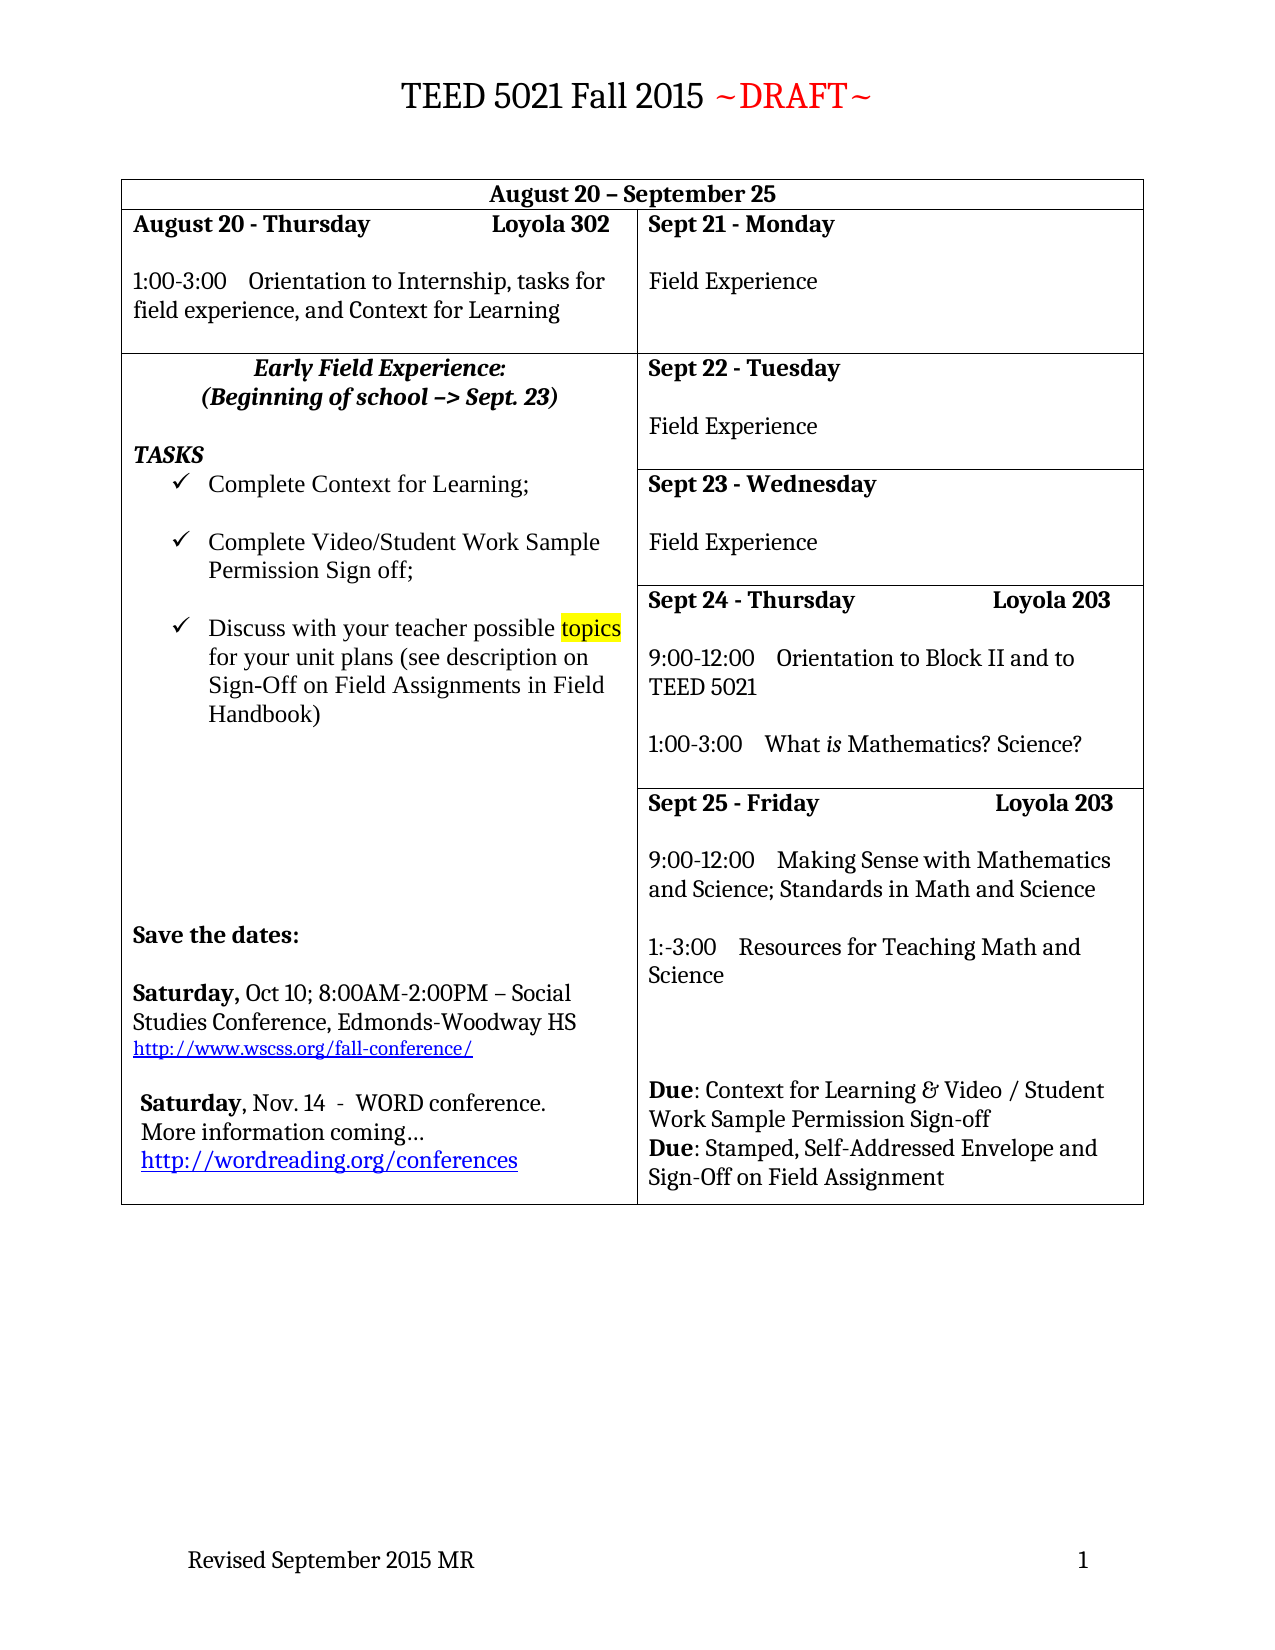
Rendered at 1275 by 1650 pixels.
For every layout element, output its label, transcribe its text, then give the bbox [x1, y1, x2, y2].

table_header August 20 – September 25 [122, 180, 1143, 208]
table_cell Sept 21 - Monday Field Experience [638, 210, 1143, 353]
table_cell Sept 23 - Wednesday Field Experience [638, 470, 1143, 585]
table_cell Sept 25 - Friday Loyola 203 9:00-12:00 Making Sense with Mathematics and Science; Standards in Math and Science 1:-3:00 Resources for Teaching Math and Science Due: Context for Learning & Video / Student Work Sample Permission Sign-off Due: Stamped, Self-Addressed Envelope and Sign-Off on Field Assignment [638, 789, 1143, 1204]
table_cell Early Field Experience: (Beginning of school –> Sept. 23) TASKS Complete Context for Learning; Complete Video/Student Work Sample Permission Sign off; Discuss with your teacher possible topics for your unit plans (see description on Sign-Off on Field Assignments in Field Handbook) Save the dates: Saturday, Oct 10; 8:00AM-2:00PM – Social Studies Conference, Edmonds-Woodway HS http://www.wscss.org/fall-conference/ [122, 354, 637, 1204]
table_cell August 20 - Thursday Loyola 302 1:00-3:00 Orientation to Internship, tasks for field experience, and Context for Learning [122, 210, 637, 353]
table_cell Sept 24 - Thursday Loyola 203 9:00-12:00 Orientation to Block II and to TEED 5021 1:00-3:00 What is Mathematics? Science? [638, 586, 1143, 788]
table_cell Sept 22 - Tuesday Field Experience [638, 354, 1143, 469]
